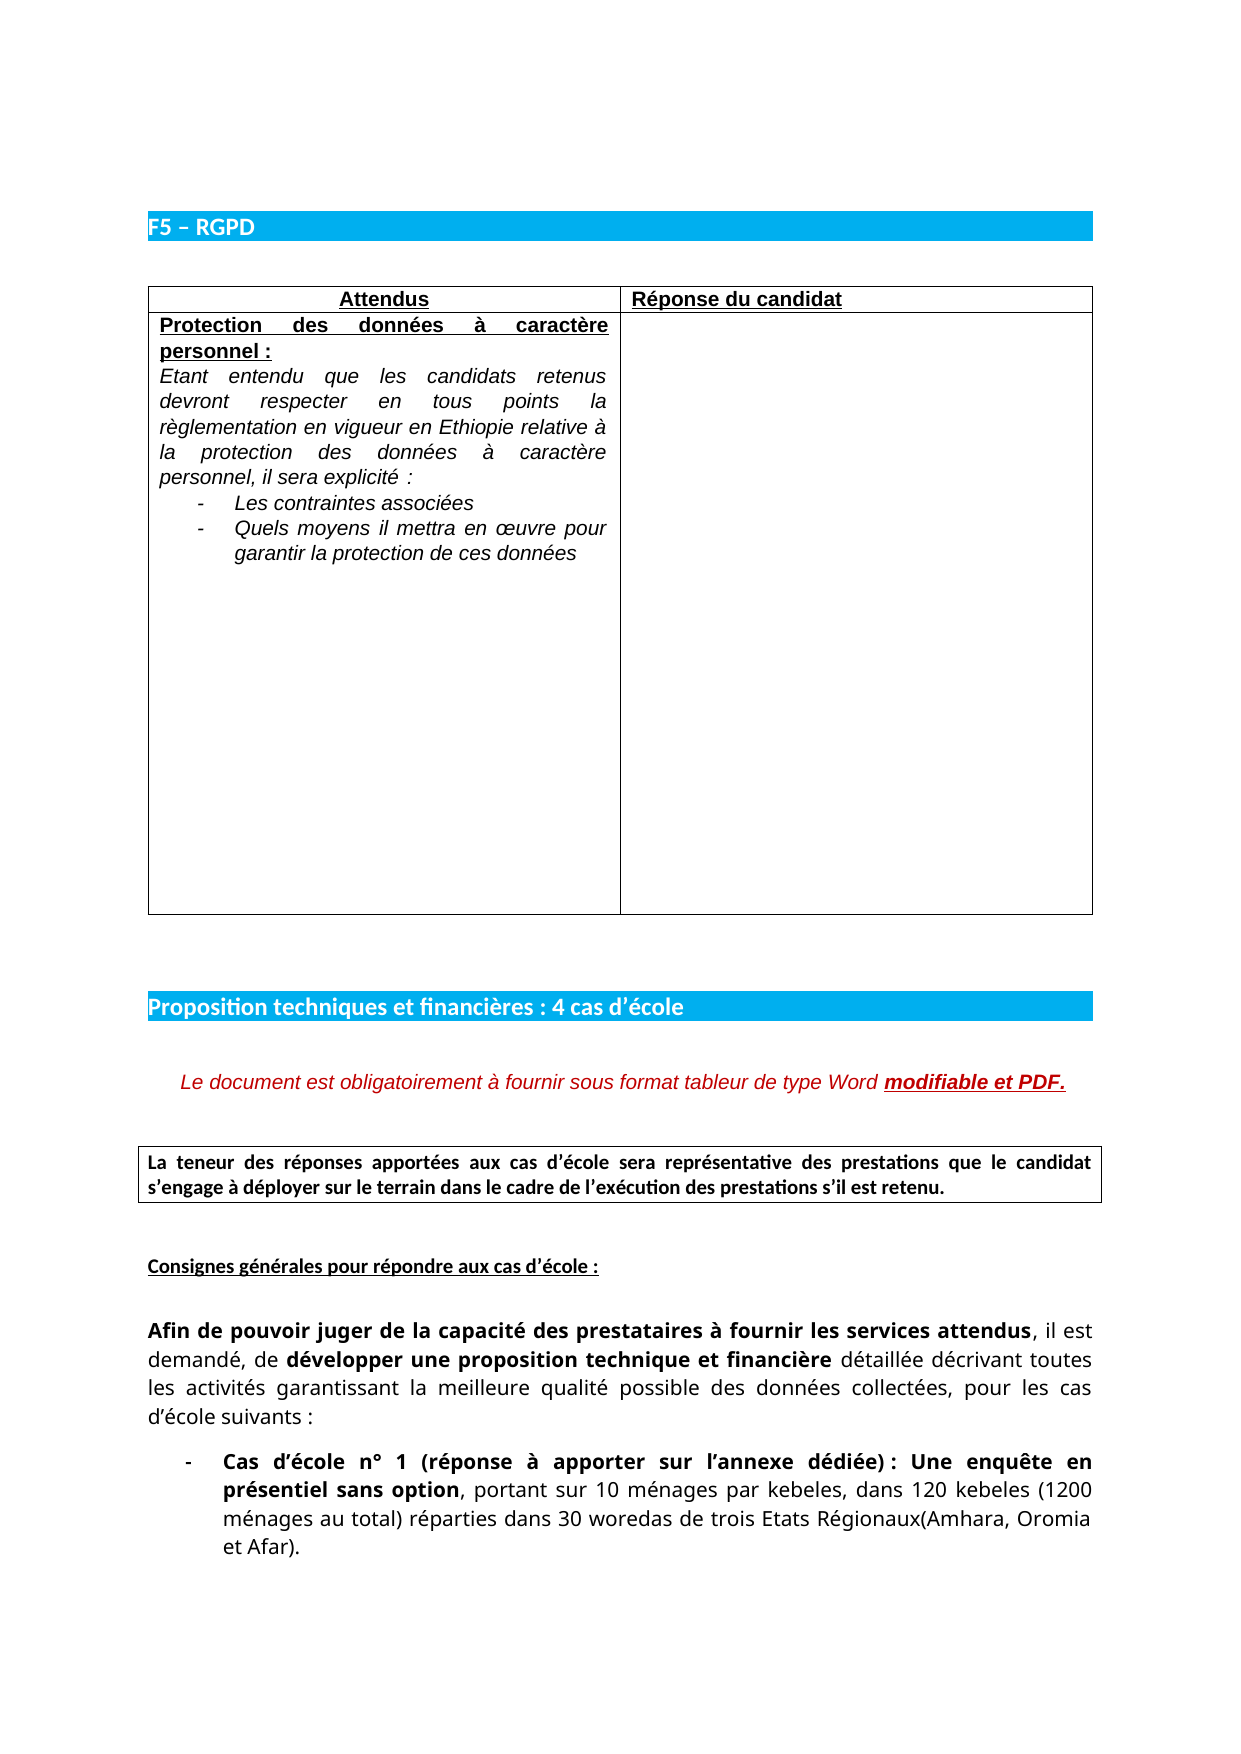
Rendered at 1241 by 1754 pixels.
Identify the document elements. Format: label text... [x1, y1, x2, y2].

table_header Réponse du candidat [621, 287, 1092, 312]
text F5 – RGPD [148, 211, 1093, 241]
table_header Attendus [149, 287, 620, 312]
text Afin de pouvoir juger de la capacité des prestataires à fournir les services attendus, il est demandé, de développer une proposition technique et financière détaillée décrivant toutes les activités garantissant la meilleure qualité possible des données collectées, pour les cas d’école suivants : [148, 1317, 1093, 1430]
table_cell Protection des données à caractère personnel : Etant entendu que les candidats retenus devront respecter en tous points la règlementation en vigueur en Ethiopie relative à la protection des données à caractère personnel, il sera explicité : Les contraintes associées Quels moyens il mettra en œuvre pour garantir la protection de ces données [149, 313, 620, 914]
table_cell [621, 313, 1092, 914]
list Cas d’école n° 1 (réponse à apporter sur l’annexe dédiée) : Une enquête en présentiel sans option, portant sur 10 ménages par kebeles, dans 120 kebeles (1200 ménages au total) réparties dans 30 woredas de trois Etats Régionaux(Amhara, Oromia et Afar). [185, 1447, 1093, 1561]
text Consignes générales pour répondre aux cas d’école : [148, 1253, 1093, 1279]
text Le document est obligatoirement à fournir sous format tableur de type Word modifiable et PDF. [180, 1070, 1093, 1094]
text Proposition techniques et financières : 4 cas d’école [148, 991, 1093, 1021]
text La teneur des réponses apportées aux cas d’école sera représentative des prestations que le candidat s’engage à déployer sur le terrain dans le cadre de l’exécution des prestations s’il est retenu. [139, 1147, 1101, 1202]
